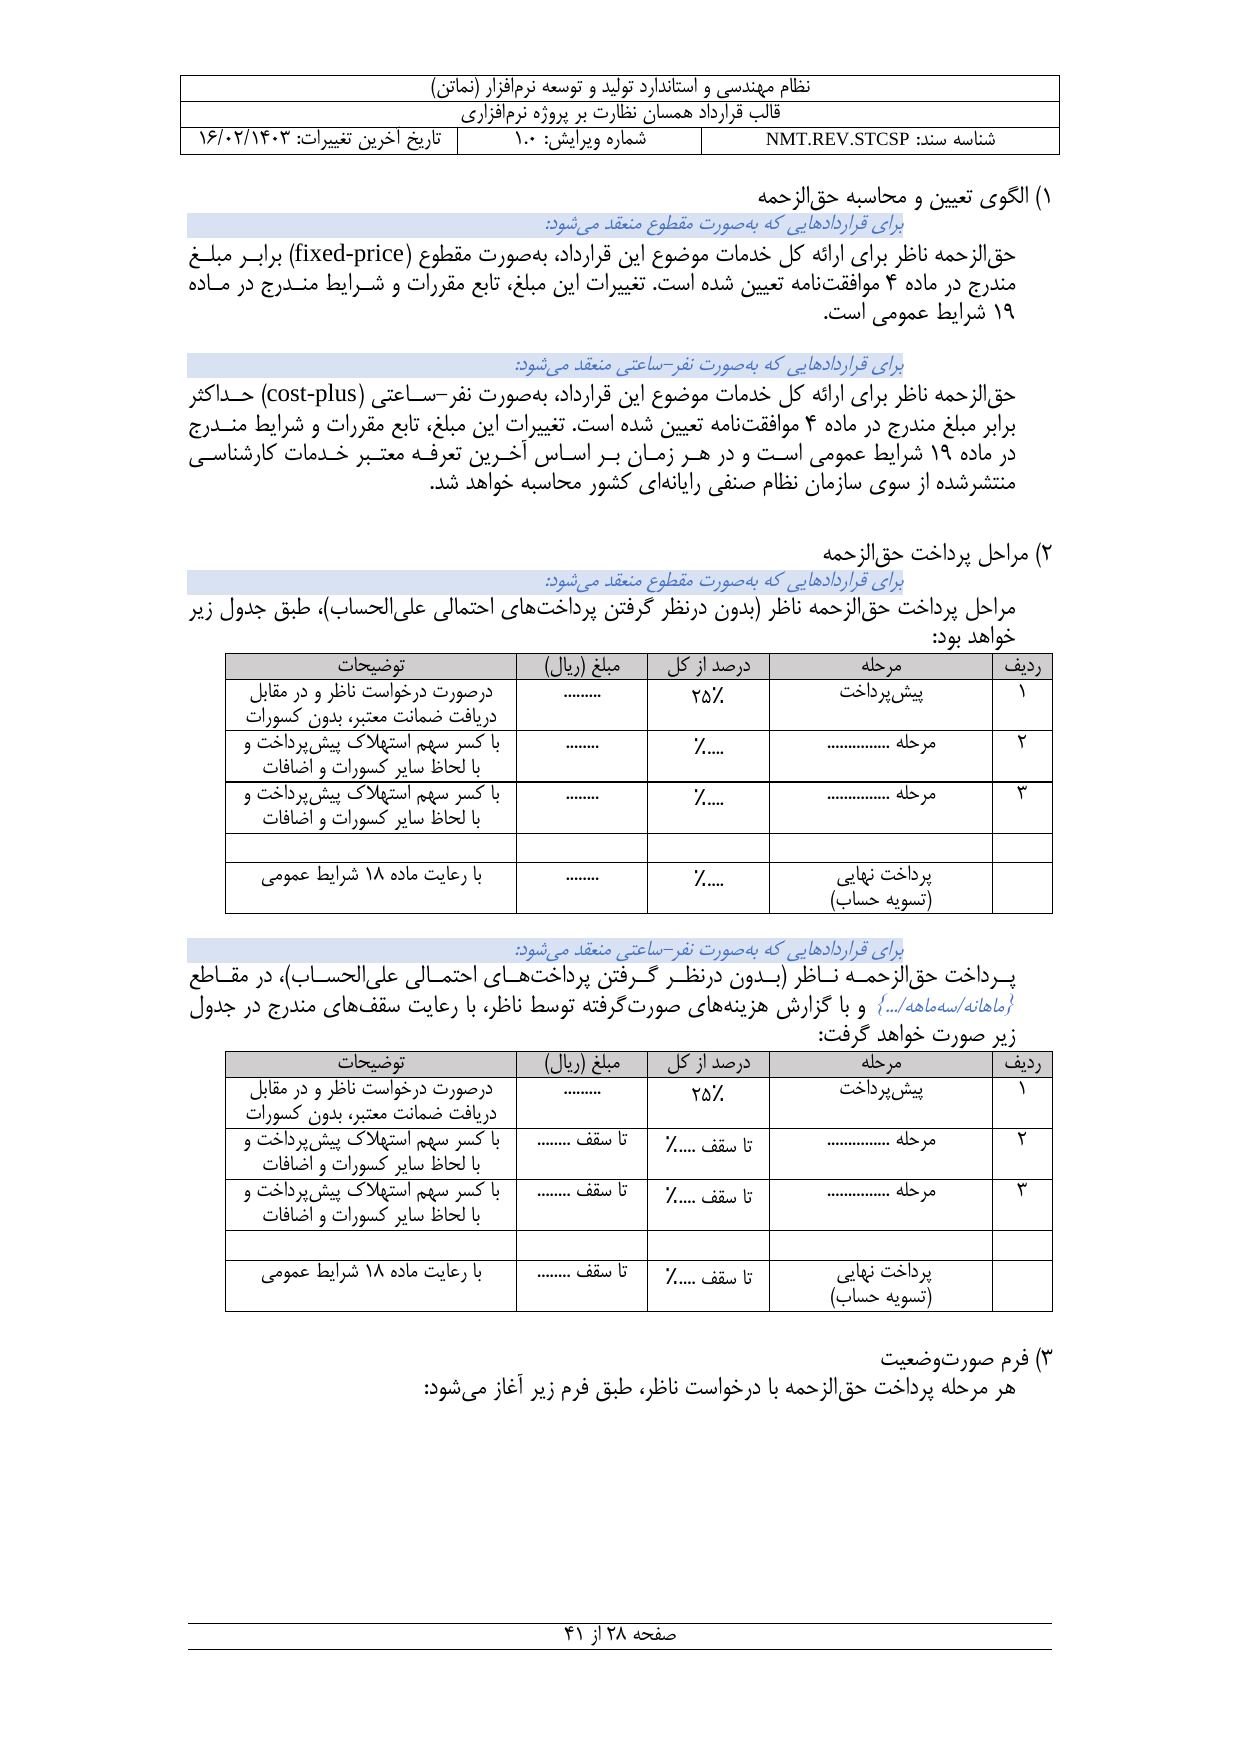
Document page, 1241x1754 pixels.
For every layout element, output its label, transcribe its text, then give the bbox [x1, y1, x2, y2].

table_cell تا سقف ....٪ [648, 1261, 769, 1311]
table_header مرحله [770, 654, 992, 679]
table_cell [770, 1231, 992, 1260]
table_cell [517, 834, 647, 862]
table_cell پیش‌پرداخت [770, 680, 992, 730]
table_cell ۱ [993, 680, 1052, 730]
table_cell مرحله ............... [770, 783, 992, 832]
table_cell ۲ [993, 1129, 1052, 1179]
table_cell ....٪ [648, 783, 769, 832]
table_header توضیحات [226, 1052, 516, 1077]
text برای قراردادهایی که به‌صورت مقطوع منعقد می‌شود: [187, 570, 903, 595]
table_cell با کسر سهم استهلاک پیش‌پرداخت و با لحاظ سایر کسورات و اضافات [226, 1180, 516, 1230]
table_cell درصورت درخواست ناظر و در مقابل دریافت ضمانت معتبر، بدون کسورات [226, 1078, 516, 1128]
table_cell تا سقف ........ [517, 1129, 647, 1179]
table_cell [226, 1231, 516, 1260]
table_cell ......... [517, 680, 647, 730]
table_cell ۲۵٪ [648, 1078, 769, 1128]
table_cell تا سقف ........ [517, 1261, 647, 1311]
text برای قراردادهایی که به‌صورت مقطوع منعقد می‌شود: [187, 213, 903, 238]
table_cell [993, 834, 1052, 862]
table_cell با کسر سهم استهلاک پیش‌پرداخت و با لحاظ سایر کسورات و اضافات [226, 783, 516, 832]
table_cell [993, 863, 1052, 913]
table_header مرحله [770, 1052, 992, 1077]
table_header درصد از کل [648, 1052, 769, 1077]
table_cell [770, 834, 992, 862]
title حق‌الزحمه ناظر براي ارائه کل خدمات موضوع این قرارداد، به‌صورت نفر-ساعتی (cost-plus) حداکثر برابر مبلغ مندرج در ماده ۴ موافقت‌نامه تعیین شده است. تغییرات این مبلغ، تابع مقررات و شرایط مندرج در ماده 19 شرایط عمومی است و در هر زمان بر اساس آخرین تعرفه معتبر خدمات کارشناسی منتشرشده از سوی سازمان نظام صنفی رایانه‌ای کشور محاسبه خواهد شد. [187, 378, 1015, 499]
table_cell ۱ [993, 1078, 1052, 1128]
table_cell ........ [517, 783, 647, 832]
table_cell [993, 1261, 1052, 1311]
table_cell ۳ [993, 783, 1052, 832]
title هر مرحله پرداخت حق‌الزحمه با درخواست ناظر، طبق فرم زیر آغاز می‌شود: [187, 1375, 1015, 1404]
table_cell [226, 834, 516, 862]
table_cell [517, 1231, 647, 1260]
table_cell مرحله ............... [770, 1129, 992, 1179]
table_cell [993, 1231, 1052, 1260]
table_cell پرداخت نهایی (تسویه حساب) [770, 863, 992, 913]
table_cell [648, 834, 769, 862]
table_header مبلغ (ریال) [517, 1052, 647, 1077]
table_cell ....٪ [648, 731, 769, 781]
table_cell با رعایت ماده ۱۸ شرایط عمومی [226, 1261, 516, 1311]
table_cell پرداخت نهایی (تسویه حساب) [770, 1261, 992, 1311]
title مراحل پرداخت حق‌الزحمه ناظر (بدون درنظر گرفتن پرداخت‌های احتمالی علی‌الحساب)، طبق جدول زیر خواهد بود: [187, 595, 1015, 653]
table_cell تا سقف ....٪ [648, 1180, 769, 1230]
table_cell تا سقف ....٪ [648, 1129, 769, 1179]
table_cell ........ [517, 731, 647, 781]
table_cell ........ [517, 863, 647, 913]
title پرداخت حق‌الزحمه ناظر (بدون درنظر گرفتن پرداخت‌های احتمالی علی‌الحساب)، در مقاطع {ماهانه/سه‌ماهه/...} و با گزارش هزینه‌های صورت‌گرفته توسط ناظر، با رعایت سقف‌های مندرج در جدول زیر صورت خواهد گرفت: [187, 963, 1015, 1051]
table_header توضیحات [226, 654, 516, 679]
text 1) الگوی تعیین و محاسبه حق‌الزحمه [187, 184, 1053, 213]
text برای قراردادهایی که به‌صورت نفر-ساعتی منعقد می‌شود: [187, 938, 903, 963]
table_cell ....٪ [648, 863, 769, 913]
table_cell ......... [517, 1078, 647, 1128]
table_header ردیف [993, 1052, 1052, 1077]
text برای قراردادهایی که به‌صورت نفر-ساعتی منعقد می‌شود: [187, 353, 903, 378]
table_cell درصورت درخواست ناظر و در مقابل دریافت ضمانت معتبر، بدون کسورات [226, 680, 516, 730]
table_header درصد از کل [648, 654, 769, 679]
table_cell تا سقف ........ [517, 1180, 647, 1230]
table_cell با رعایت ماده ۱۸ شرایط عمومی [226, 863, 516, 913]
table_cell مرحله ............... [770, 731, 992, 781]
table_cell با کسر سهم استهلاک پیش‌پرداخت و با لحاظ سایر کسورات و اضافات [226, 731, 516, 781]
table_cell مرحله ............... [770, 1180, 992, 1230]
table_cell [648, 1231, 769, 1260]
table_cell پیش‌پرداخت [770, 1078, 992, 1128]
table_cell ۲۵٪ [648, 680, 769, 730]
table_cell ۲ [993, 731, 1052, 781]
text 3) فرم صورت‌وضعیت [187, 1346, 1053, 1375]
text 2) مراحل پرداخت حق‌الزحمه [187, 541, 1053, 570]
table_cell با کسر سهم استهلاک پیش‌پرداخت و با لحاظ سایر کسورات و اضافات [226, 1129, 516, 1179]
table_header مبلغ (ریال) [517, 654, 647, 679]
table_cell ۳ [993, 1180, 1052, 1230]
table_header ردیف [993, 654, 1052, 679]
title حق‌الزحمه ناظر براي ارائه کل خدمات موضوع اين قرارداد، به‌صورت مقطوع (fixed-price) برابر مبلغ مندرج در ماده ۴ موافقت‌نامه تعیین شده است. تغییرات این مبلغ، تابع مقررات و شرایط مندرج در ماده 19 شرایط عمومی است. [187, 238, 1015, 329]
